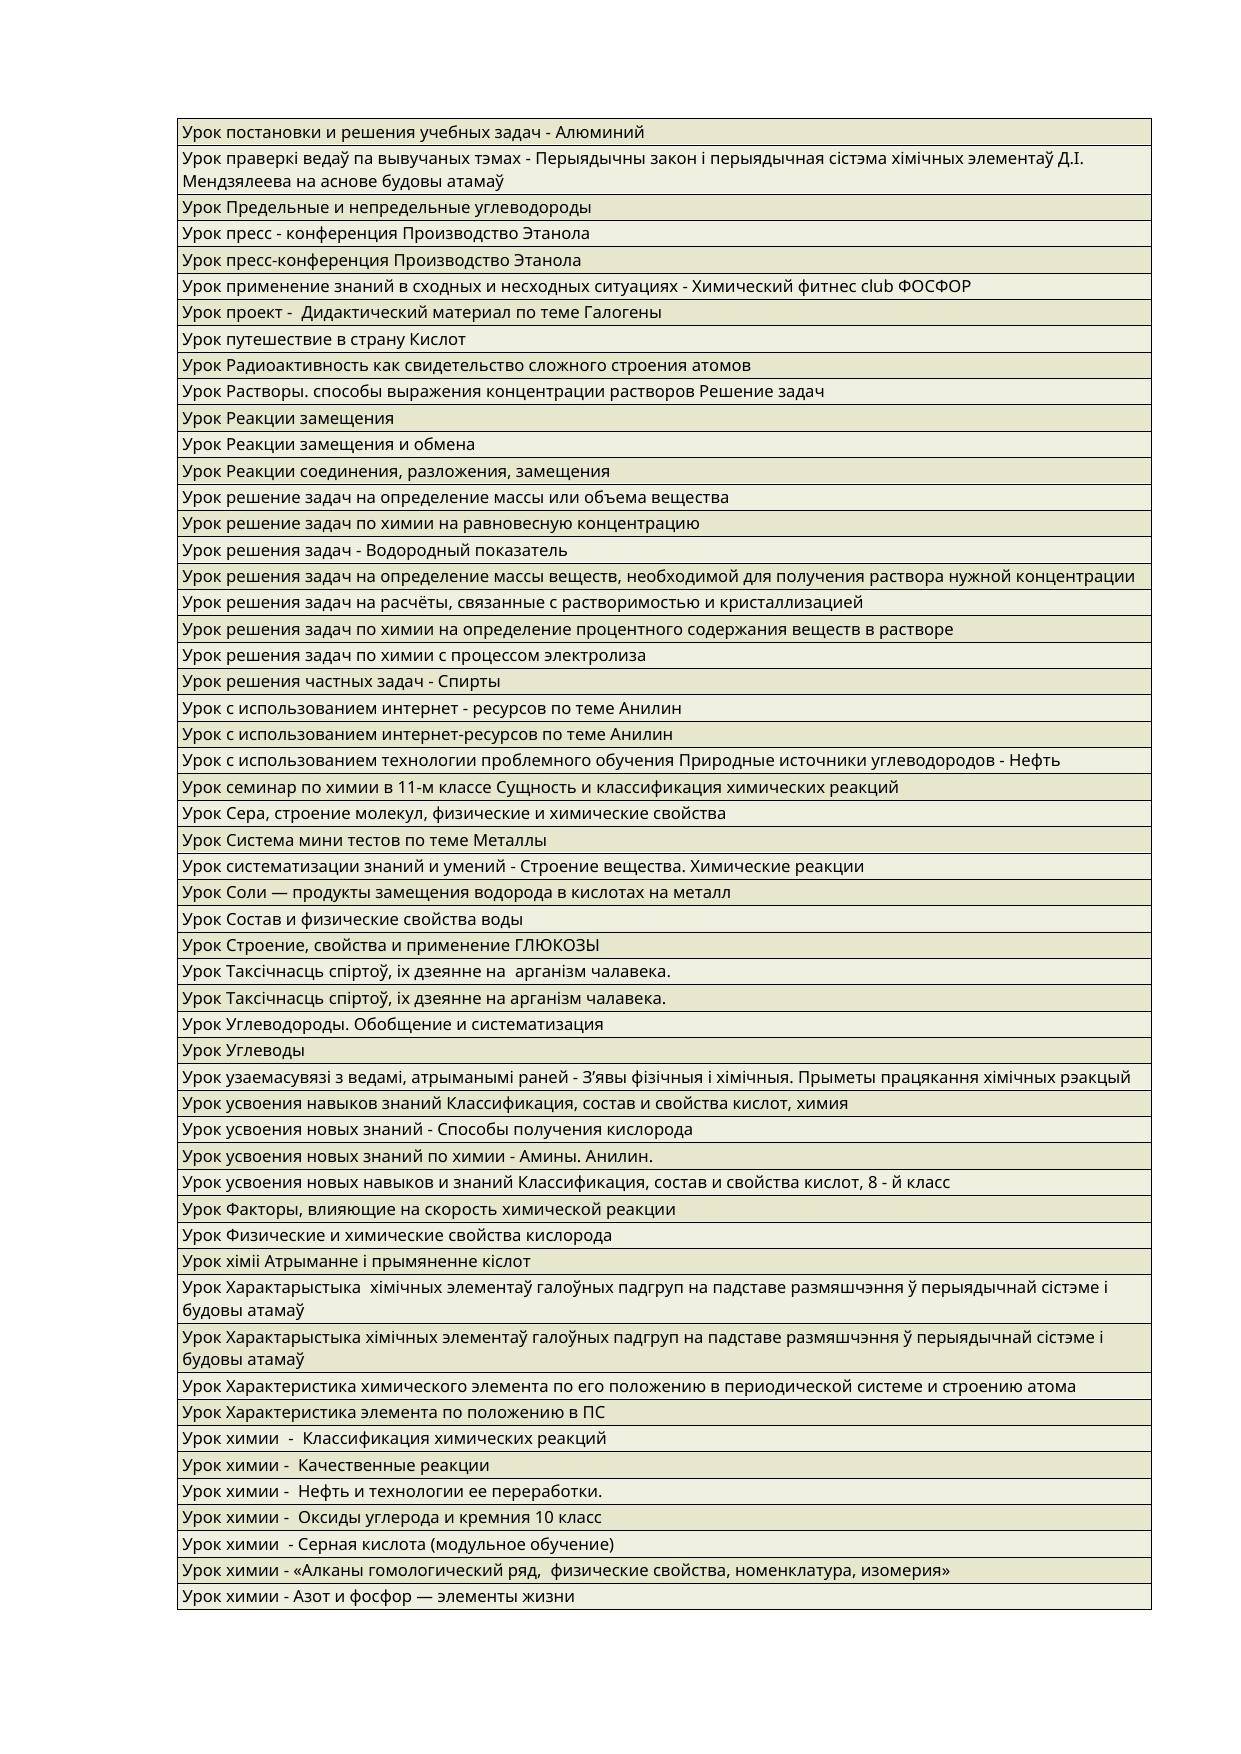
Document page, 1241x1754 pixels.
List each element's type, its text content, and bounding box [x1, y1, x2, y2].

table_cell Урок химии - Нефть и технологии ее переработки. [178, 1479, 1151, 1504]
table_cell Урок Углеводы [178, 1038, 1151, 1063]
table_cell Урок Физические и химические свойства кислорода [178, 1223, 1151, 1248]
table_cell Урок с использованием интернет - ресурсов по теме Анилин [178, 695, 1151, 721]
table_cell Урок Радиоактивность как свидетельство сложного строения атомов [178, 353, 1151, 378]
table_cell Урок с использованием технологии проблемного обучения Природные источники углеводородов - Нефть [178, 748, 1151, 773]
table_cell Урок праверкі ведаў па вывучаных тэмах - Перыядычны закон і перыядычная сістэма хімічных элементаў Д.І. Мендзялеева на аснове будовы атамаў [178, 146, 1151, 193]
table_cell Урок Соли — продукты замещения водорода в кислотах на металл [178, 880, 1151, 905]
table_cell Урок Предельные и непредельные углеводороды [178, 195, 1151, 220]
table_cell Урок усвоения новых навыков и знаний Классификация, состав и свойства кислот, 8 - й класс [178, 1170, 1151, 1195]
table_cell Урок решение задач по химии на равновесную концентрацию [178, 511, 1151, 536]
table_cell Урок постановки и решения учебных задач - Алюминий [178, 119, 1151, 144]
table_cell Урок Состав и физические свойства воды [178, 906, 1151, 931]
table_cell Урок с использованием интернет-ресурсов по теме Анилин [178, 722, 1151, 747]
table_cell Урок Таксічнасць спіртоў, іх дзеянне на арганізм чалавека. [178, 959, 1151, 984]
table_cell Урок усвоения новых знаний по химии - Амины. Анилин. [178, 1143, 1151, 1169]
table_cell Урок решения задач на определение массы веществ, необходимой для получения раствора нужной концентрации [178, 564, 1151, 589]
table_cell Урок узаемасувязi з ведамі, атрыманымі раней - З’явы фізічныя і хімічныя. Прыметы працякання хімічных рэакцый [178, 1064, 1151, 1089]
table_cell Урок решения задач - Водородный показатель [178, 537, 1151, 562]
table_cell Урок химии - Азот и фосфор — элементы жизни [178, 1584, 1151, 1609]
table_cell Урок Характарыстыка хімічных элементаў галоўных падгруп на падставе размяшчэння ў перыядычнай сістэме і будовы атамаў [178, 1275, 1151, 1323]
table_cell Урок Система мини тестов по теме Металлы [178, 827, 1151, 852]
table_cell Урок решение задач на определение массы или объема вещества [178, 485, 1151, 510]
table_cell Урок семинар по химии в 11-м классе Сущность и классификация химических реакций [178, 774, 1151, 800]
table_cell Урок хiмii Атрыманне і прымяненне кіслот [178, 1249, 1151, 1274]
table_cell Урок Углеводороды. Обобщение и систематизация [178, 1012, 1151, 1037]
table_cell Урок пресс-конференция Производство Этанола [178, 247, 1151, 273]
table_cell Урок решения задач на расчёты, связанные с растворимостью и кристаллизацией [178, 590, 1151, 615]
table_cell Урок применение знаний в сходных и несходных ситуациях - Химический фитнес club ФОСФОР [178, 274, 1151, 299]
table_cell Урок пресс - конференция Производство Этанола [178, 221, 1151, 246]
table_cell Урок химии - Оксиды углерода и кремния 10 класс [178, 1505, 1151, 1530]
table_cell Урок химии - Классификация химических реакций [178, 1426, 1151, 1451]
table_cell Урок Факторы, влияющие на скорость химической реакции [178, 1196, 1151, 1221]
table_cell Урок решения частных задач - Спирты [178, 669, 1151, 694]
table_cell Урок Сера, строение молекул, физические и химические свойства [178, 801, 1151, 826]
table_cell Урок химии - Серная кислота (модульное обучение) [178, 1531, 1151, 1557]
table_cell Урок Характеристика элемента по положению в ПС [178, 1400, 1151, 1425]
table_cell Урок Реакции соединения, разложения, замещения [178, 458, 1151, 483]
table_cell Урок путешествие в страну Кислот [178, 326, 1151, 352]
table_cell Урок решения задач по химии на определение процентного содержания веществ в растворе [178, 616, 1151, 642]
table_cell Урок химии - «Алканы гомологический ряд, физические свойства, номенклатура, изомерия» [178, 1558, 1151, 1583]
table_cell Урок усвоения новых знаний - Способы получения кислорода [178, 1117, 1151, 1142]
table_cell Урок решения задач по химии с процессом электролиза [178, 643, 1151, 668]
table_cell Урок Характарыстыка хімічных элементаў галоўных падгруп на падставе размяшчэння ў перыядычнай сістэме і будовы атамаў [178, 1324, 1151, 1372]
table_cell Урок проект - Дидактический материал по теме Галогены [178, 300, 1151, 325]
table_cell Урок систематизации знаний и умений - Строение вещества. Химические реакции [178, 854, 1151, 879]
table_cell Урок Строение, свойства и применение ГЛЮКОЗЫ [178, 933, 1151, 958]
table_cell Урок Реакции замещения [178, 405, 1151, 431]
table_cell Урок Растворы. способы выражения концентрации растворов Решение задач [178, 379, 1151, 404]
table_cell Урок Реакции замещения и обмена [178, 432, 1151, 457]
table_cell Урок химии - Качественные реакции [178, 1452, 1151, 1478]
table_cell Урок усвоения навыков знаний Классификация, состав и свойства кислот, химия [178, 1091, 1151, 1116]
table_cell Урок Характеристика химического элемента по его положению в периодической системе и строению атома [178, 1373, 1151, 1398]
table_cell Урок Таксічнасць спіртоў, іх дзеянне на арганізм чалавека. [178, 985, 1151, 1011]
